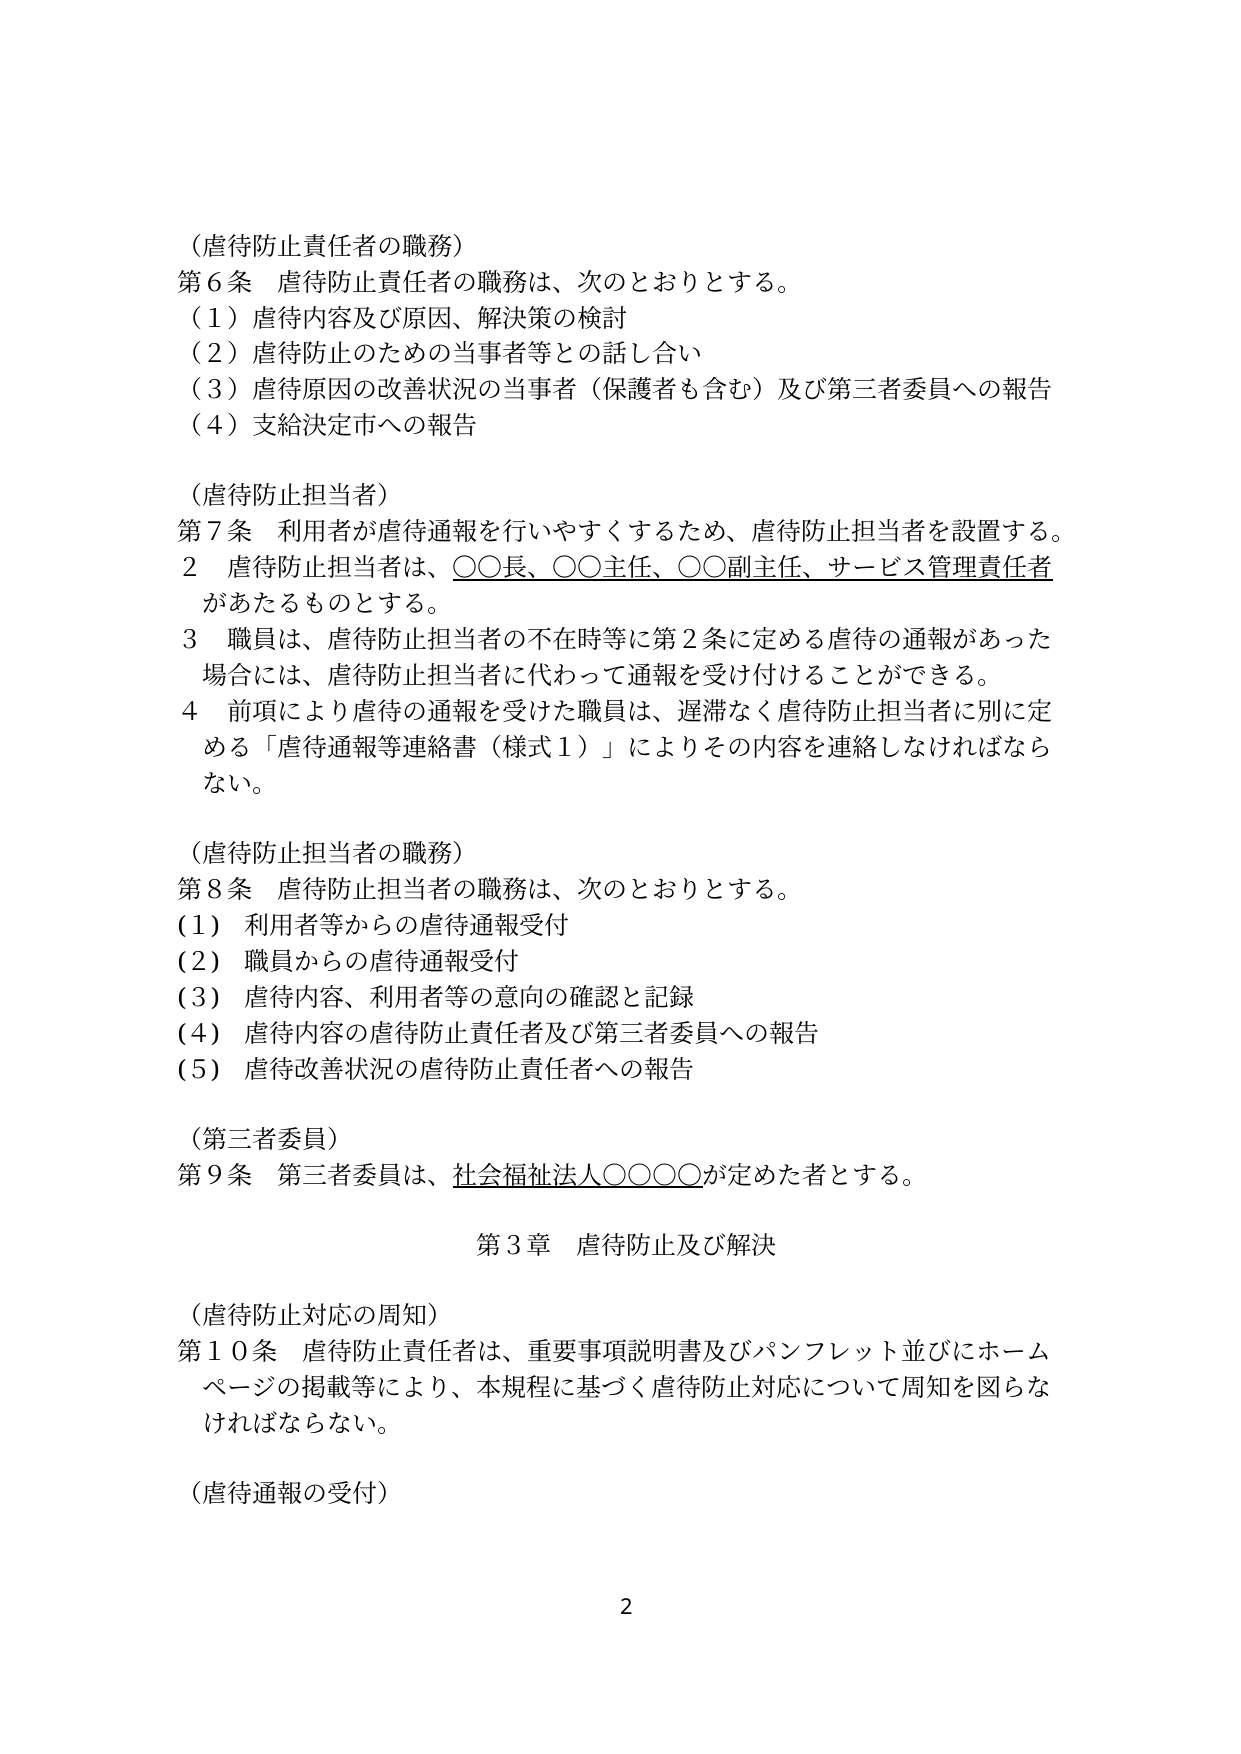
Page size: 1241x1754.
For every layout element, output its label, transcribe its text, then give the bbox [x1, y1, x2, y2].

text ２ 虐待防止担当者は、〇〇長、〇〇主任、○○副主任、サービス管理責任者 [177, 548, 1075, 584]
text （虐待防止対応の周知） [177, 1296, 1075, 1332]
text 第９条 第三者委員は、社会福祉法人○○○〇が定めた者とする。 [177, 1156, 1075, 1192]
text 第１０条 虐待防止責任者は、重要事項説明書及びパンフレット並びにホームページの掲載等により、本規程に基づく虐待防止対応について周知を図らなければならない。 [177, 1332, 1075, 1439]
text （第三者委員） [177, 1120, 1075, 1156]
text 第６条 虐待防止責任者の職務は、次のとおりとする。 [177, 262, 1075, 298]
text (３) 虐待内容、利用者等の意向の確認と記録 [177, 977, 1075, 1013]
text 第８条 虐待防止担当者の職務は、次のとおりとする。 [177, 869, 1075, 905]
text （虐待防止責任者の職務） [177, 226, 1075, 262]
text （虐待通報の受付） [177, 1473, 1075, 1509]
text 第３章 虐待防止及び解決 [177, 1226, 1075, 1262]
text （虐待防止担当者） [177, 476, 1075, 512]
text ４ 前項により虐待の通報を受けた職員は、遅滞なく虐待防止担当者に別に定める「虐待通報等連絡書（様式１）」によりその内容を連絡しなければならない。 [177, 692, 1075, 799]
text （３）虐待原因の改善状況の当事者（保護者も含む）及び第三者委員への報告 [177, 370, 1075, 406]
text (４) 虐待内容の虐待防止責任者及び第三者委員への報告 [177, 1013, 1075, 1049]
text （４）支給決定市への報告 [177, 406, 1075, 442]
text 第７条 利用者が虐待通報を行いやすくするため、虐待防止担当者を設置する。 [177, 512, 1075, 548]
text があたるものとする。 [177, 584, 1075, 620]
text ３ 職員は、虐待防止担当者の不在時等に第２条に定める虐待の通報があった場合には、虐待防止担当者に代わって通報を受け付けることができる。 [177, 620, 1075, 692]
text (５) 虐待改善状況の虐待防止責任者への報告 [177, 1049, 1075, 1086]
text (２) 職員からの虐待通報受付 [177, 941, 1075, 977]
text (１) 利用者等からの虐待通報受付 [177, 905, 1075, 941]
text （虐待防止担当者の職務） [177, 833, 1075, 869]
text （２）虐待防止のための当事者等との話し合い [177, 334, 1075, 370]
text （１）虐待内容及び原因、解決策の検討 [177, 298, 1075, 334]
